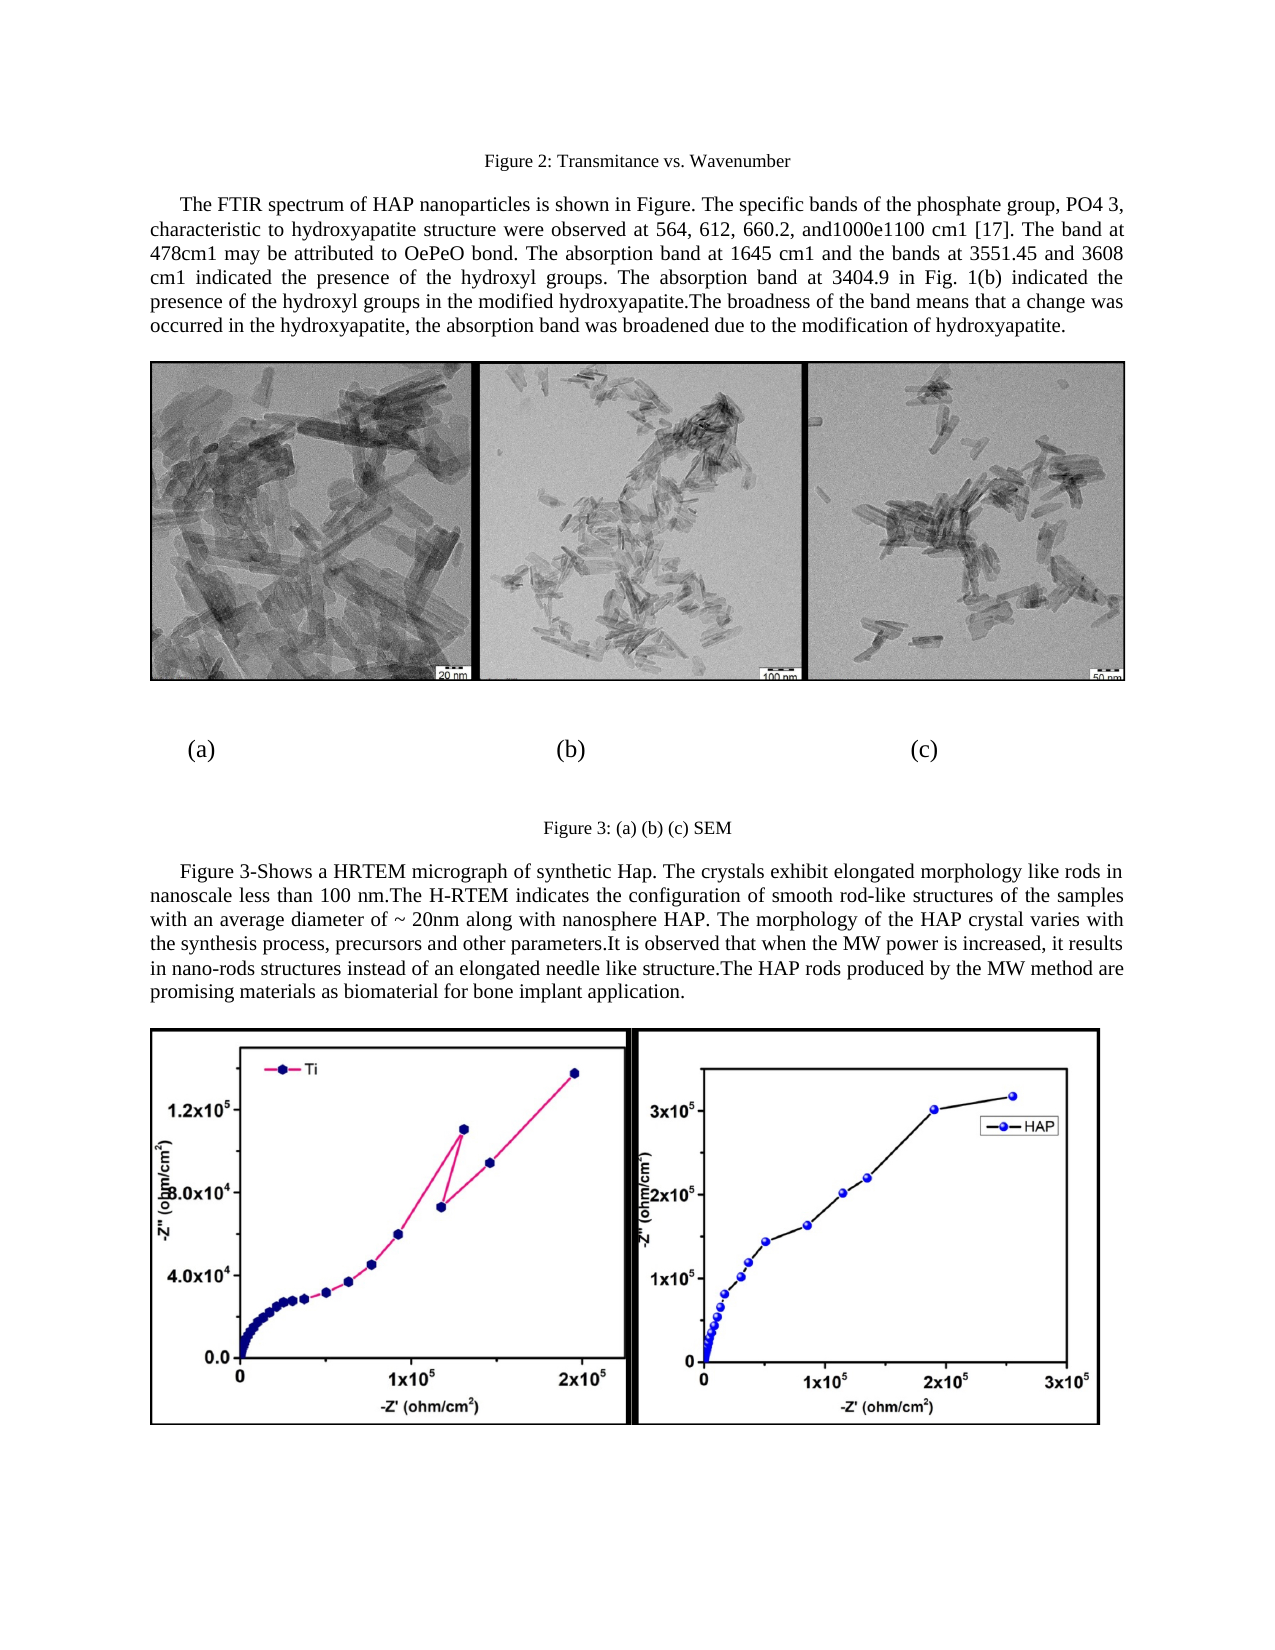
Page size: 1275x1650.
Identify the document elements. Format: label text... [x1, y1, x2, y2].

list (b) (c) [187, 734, 1125, 763]
text Figure 2: Transmitance vs. Wavenumber [150, 150, 1125, 172]
picture [150, 1028, 1100, 1425]
text Figure 3-Shows a HRTEM micrograph of synthetic Hap. The crystals exhibit elongated morphology like rods in nanoscale less than 100 nm.The H-RTEM indicates the configuration of smooth rod-like structures of the samples with an average diameter of ~ 20nm along with nanosphere HAP. The morphology of the HAP crystal varies with the synthesis process, precursors and other parameters.It is observed that when the MW power is increased, it results in nano-rods structures instead of an elongated needle like structure.The HAP rods produced by the MW method are promising materials as biomaterial for bone implant application. [150, 859, 1125, 1003]
picture [150, 361, 1125, 681]
text Figure 3: (a) (b) (c) SEM [150, 817, 1125, 838]
text The FTIR spectrum of HAP nanoparticles is shown in Figure. The specific bands of the phosphate group, PO4 3, characteristic to hydroxyapatite structure were observed at 564, 612, 660.2, and1000e1100 cm1 [17]. The band at 478cm1 may be attributed to OePeO bond. The absorption band at 1645 cm1 and the bands at 3551.45 and 3608 cm1 indicated the presence of the hydroxyl groups. The absorption band at 3404.9 in Fig. 1(b) indicated the presence of the hydroxyl groups in the modified hydroxyapatite.The broadness of the band means that a change was occurred in the hydroxyapatite, the absorption band was broadened due to the modification of hydroxyapatite. [150, 192, 1125, 337]
